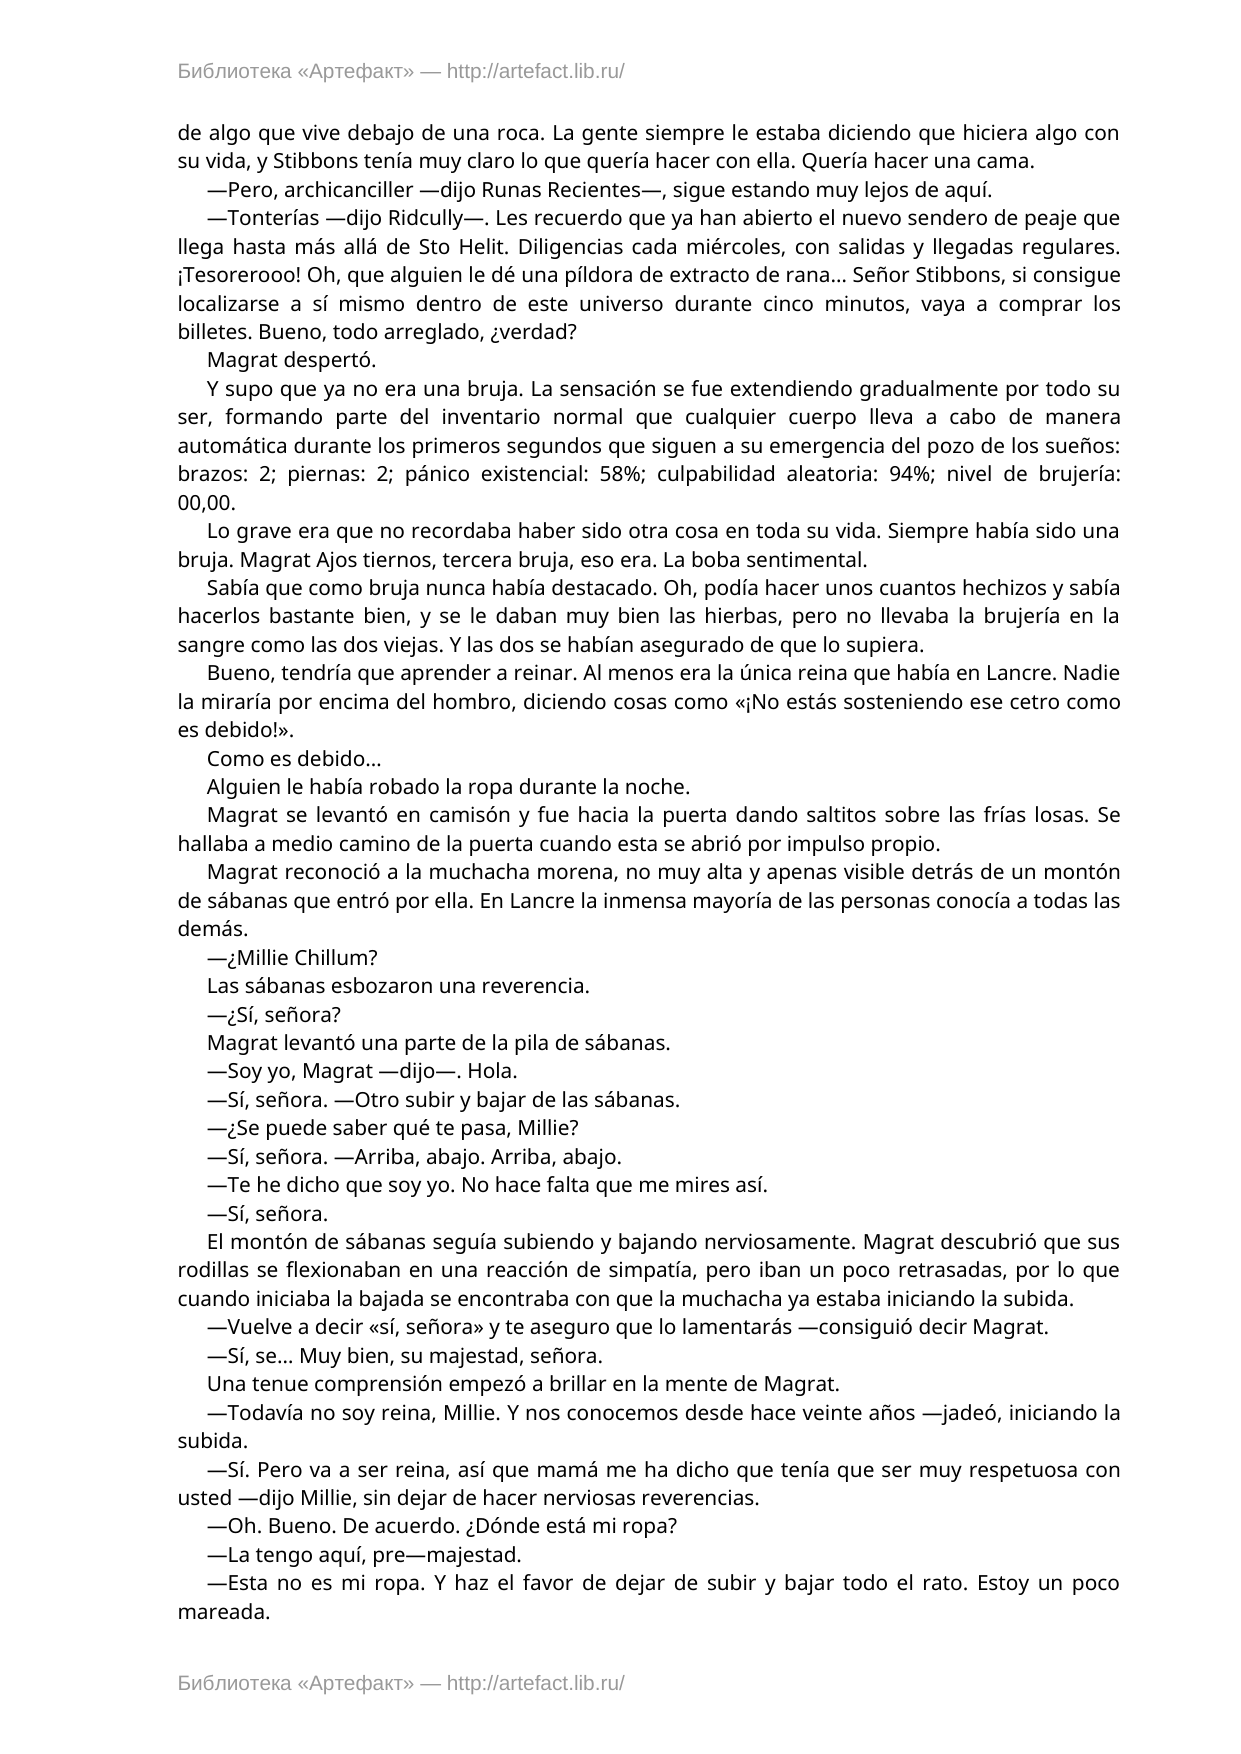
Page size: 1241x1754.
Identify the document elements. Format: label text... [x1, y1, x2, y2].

text Magrat levantó una parte de la pila de sábanas. [177, 1028, 1122, 1057]
text —Pero, archicanciller —dijo Runas Recientes—, sigue estando muy lejos de aquí. [177, 175, 1122, 203]
text —Esta no es mi ropa. Y haz el favor de dejar de subir y bajar todo el rato. Estoy un poco mareada. [177, 1568, 1122, 1625]
text Magrat despertó. [177, 346, 1122, 374]
text —Oh. Bueno. De acuerdo. ¿Dónde está mi ropa? [177, 1512, 1122, 1540]
text —Vuelve a decir «sí, señora» y te aseguro que lo lamentarás —consiguió decir Magrat. [177, 1312, 1122, 1341]
text —La tengo aquí, pre—majestad. [177, 1540, 1122, 1568]
text Y supo que ya no era una bruja. La sensación se fue extendiendo gradualmente por todo su ser, formando parte del inventario normal que cualquier cuerpo lleva a cabo de manera automática durante los primeros segundos que siguen a su emergencia del pozo de los sueños: brazos: 2; piernas: 2; pánico existencial: 58%; culpabilidad aleatoria: 94%; nivel de brujería: 00,00. [177, 374, 1122, 516]
text Como es debido… [177, 744, 1122, 772]
text —Sí, se… Muy bien, su majestad, señora. [177, 1341, 1122, 1369]
text —Todavía no soy reina, Millie. Y nos conocemos desde hace veinte años —jadeó, iniciando la subida. [177, 1398, 1122, 1455]
text —Te he dicho que soy yo. No hace falta que me mires así. [177, 1170, 1122, 1199]
text Bueno, tendría que aprender a reinar. Al menos era la única reina que había en Lancre. Nadie la miraría por encima del hombro, diciendo cosas como «¡No estás sosteniendo ese cetro como es debido!». [177, 658, 1122, 744]
text —¿Millie Chillum? [177, 943, 1122, 971]
text —¿Se puede saber qué te pasa, Millie? [177, 1113, 1122, 1142]
text Sabía que como bruja nunca había destacado. Oh, podía hacer unos cuantos hechizos y sabía hacerlos bastante bien, y se le daban muy bien las hierbas, pero no llevaba la brujería en la sangre como las dos viejas. Y las dos se habían asegurado de que lo supiera. [177, 573, 1122, 658]
text Lo grave era que no recordaba haber sido otra cosa en toda su vida. Siempre había sido una bruja. Magrat Ajos tiernos, tercera bruja, eso era. La boba sentimental. [177, 516, 1122, 573]
text Magrat se levantó en camisón y fue hacia la puerta dando saltitos sobre las frías losas. Se hallaba a medio camino de la puerta cuando esta se abrió por impulso propio. [177, 801, 1122, 857]
text —Soy yo, Magrat —dijo—. Hola. [177, 1057, 1122, 1085]
text Una tenue comprensión empezó a brillar en la mente de Magrat. [177, 1369, 1122, 1398]
text Alguien le había robado la ropa durante la noche. [177, 772, 1122, 801]
text —Tonterías —dijo Ridcully—. Les recuerdo que ya han abierto el nuevo sendero de peaje que llega hasta más allá de Sto Helit. Diligencias cada miércoles, con salidas y llegadas regulares. ¡Tesorerooo! Oh, que alguien le dé una píldora de extracto de rana… Señor Stibbons, si consigue localizarse a sí mismo dentro de este universo durante cinco minutos, vaya a comprar los billetes. Bueno, todo arreglado, ¿verdad? [177, 203, 1122, 346]
text —¿Sí, señora? [177, 1000, 1122, 1028]
text —Sí. Pero va a ser reina, así que mamá me ha dicho que tenía que ser muy respetuosa con usted —dijo Millie, sin dejar de hacer nerviosas reverencias. [177, 1455, 1122, 1512]
text —Sí, señora. [177, 1199, 1122, 1227]
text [177, 118, 1122, 175]
text —Sí, señora. —Arriba, abajo. Arriba, abajo. [177, 1142, 1122, 1170]
text Magrat reconoció a la muchacha morena, no muy alta y apenas visible detrás de un montón de sábanas que entró por ella. En Lancre la inmensa mayoría de las personas conocía a todas las demás. [177, 857, 1122, 943]
text —Sí, señora. —Otro subir y bajar de las sábanas. [177, 1085, 1122, 1113]
text El montón de sábanas seguía subiendo y bajando nerviosamente. Magrat descubrió que sus rodillas se flexionaban en una reacción de simpatía, pero iban un poco retrasadas, por lo que cuando iniciaba la bajada se encontraba con que la muchacha ya estaba iniciando la subida. [177, 1227, 1122, 1312]
text Las sábanas esbozaron una reverencia. [177, 971, 1122, 1000]
